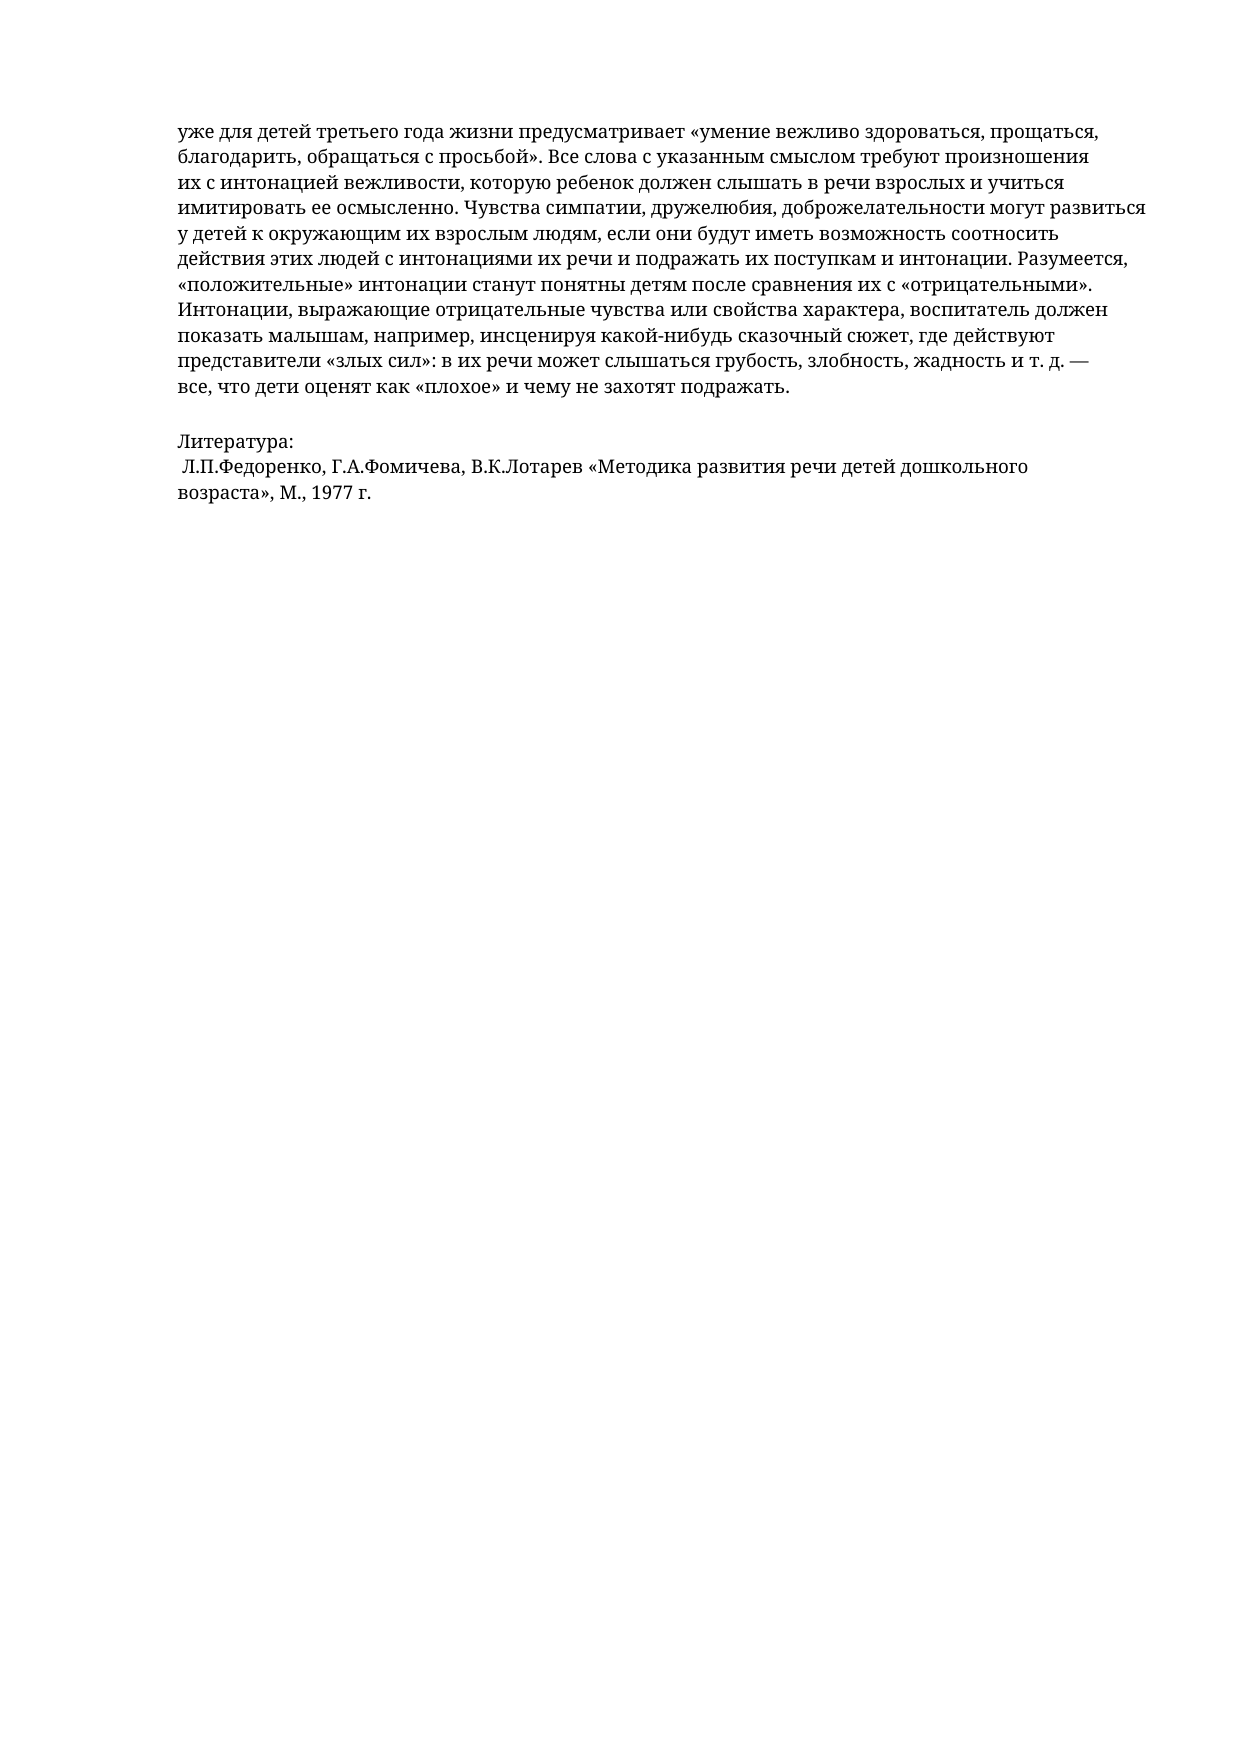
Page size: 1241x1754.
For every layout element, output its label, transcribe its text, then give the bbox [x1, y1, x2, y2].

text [177, 118, 1152, 399]
text Литература: Л.П.Федоренко, Г.А.Фомичева, В.К.Лотарев «Методика развития речи детей дошкольного возраста», М., 1977 г. [177, 428, 1152, 504]
